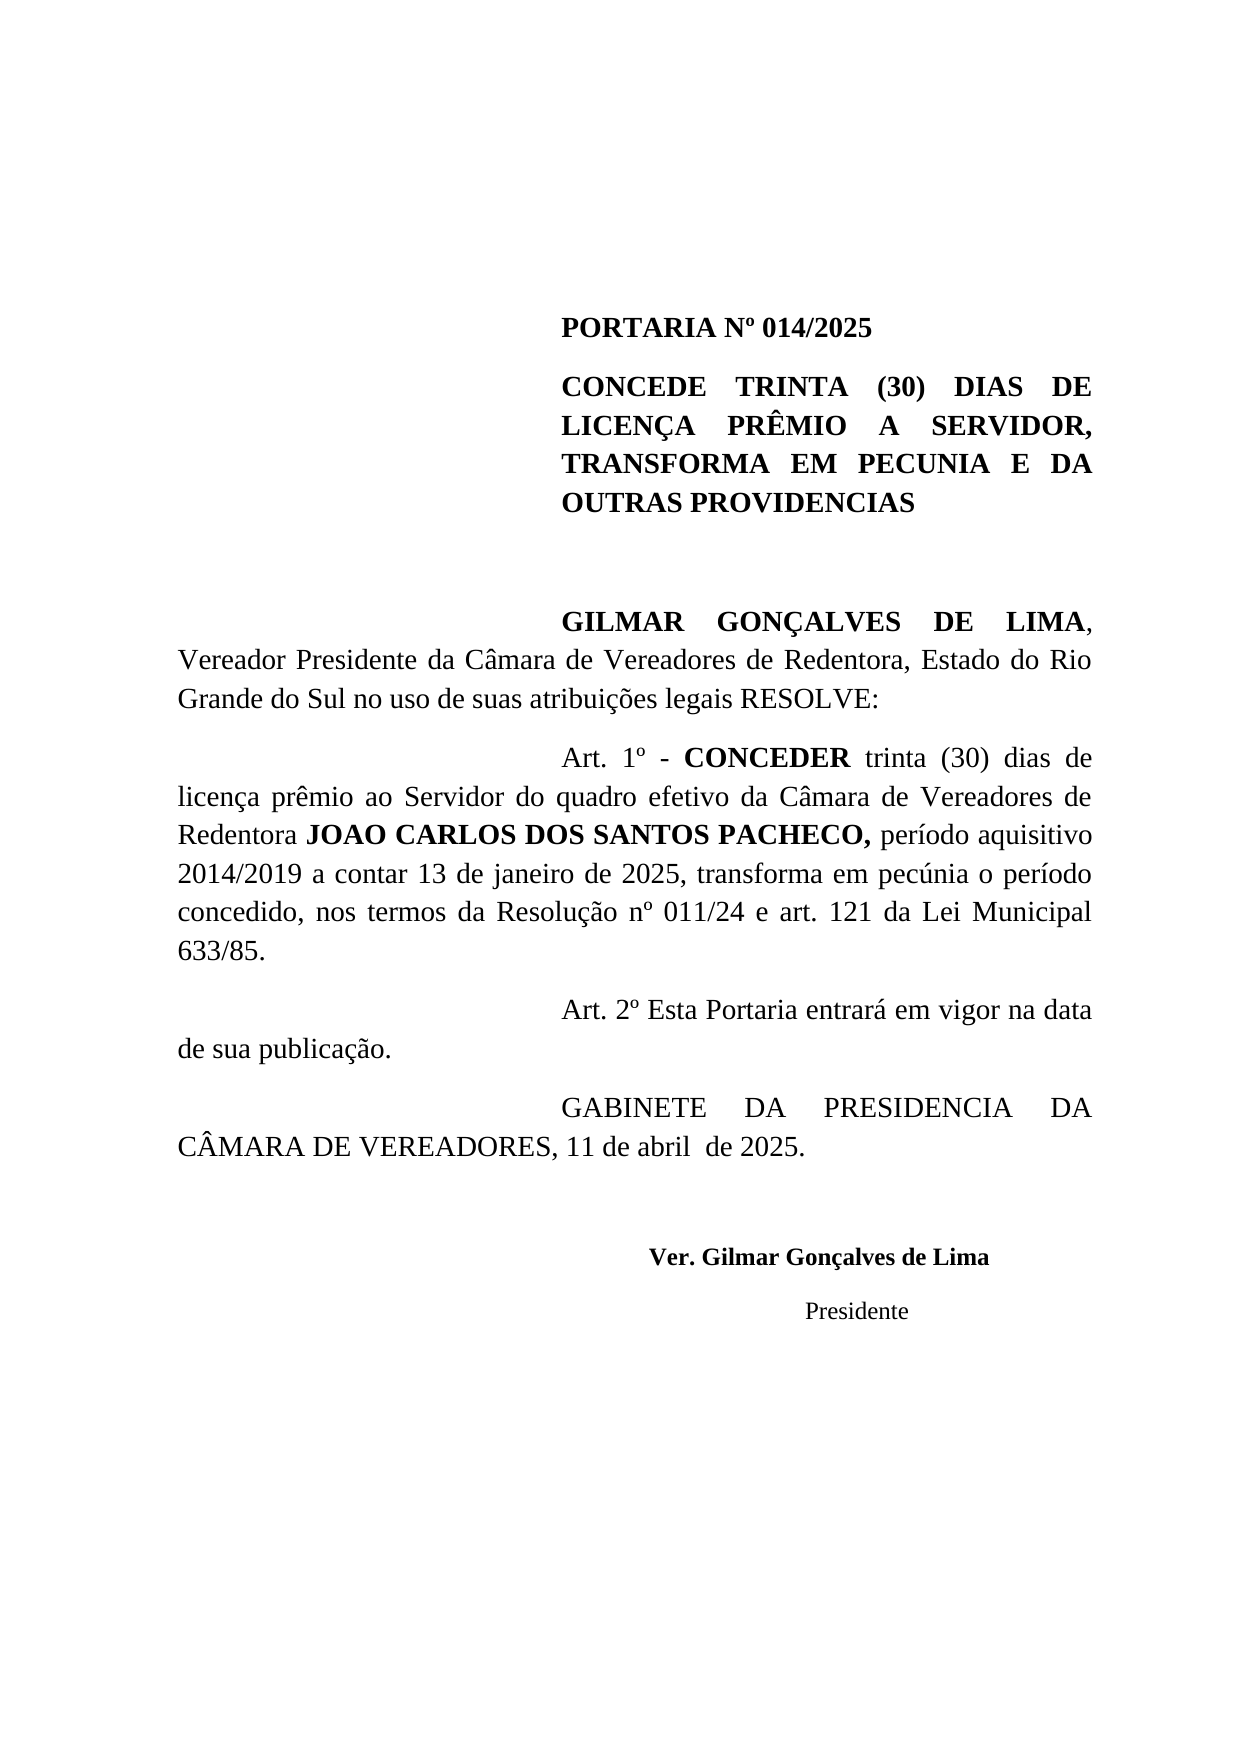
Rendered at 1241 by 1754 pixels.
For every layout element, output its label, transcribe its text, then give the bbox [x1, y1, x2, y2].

text CONCEDE TRINTA (30) DIAS DE LICENÇA PRÊMIO A SERVIDOR, TRANSFORMA EM PECUNIA E DA OUTRAS PROVIDENCIAS [561, 369, 1093, 519]
text Art. 2º Esta Portaria entrará em vigor na data de sua publicação. [177, 992, 1093, 1064]
text Presidente [177, 1296, 1093, 1325]
text PORTARIA Nº 014/2025 [177, 310, 1093, 344]
text GABINETE DA PRESIDENCIA DA CÂMARA DE VEREADORES, 11 de abril de 2025. [177, 1090, 1093, 1162]
text Art. 1º - CONCEDER trinta (30) dias de licença prêmio ao Servidor do quadro efetivo da Câmara de Vereadores de Redentora JOAO CARLOS DOS SANTOS PACHECO, período aquisitivo 2014/2019 a contar 13 de janeiro de 2025, transforma em pecúnia o período concedido, nos termos da Resolução nº 011/24 e art. 121 da Lei Municipal 633/85. [177, 740, 1093, 967]
text GILMAR GONÇALVES DE LIMA, Vereador Presidente da Câmara de Vereadores de Redentora, Estado do Rio Grande do Sul no uso de suas atribuições legais RESOLVE: [177, 604, 1093, 714]
text Ver. Gilmar Gonçalves de Lima [177, 1242, 1093, 1271]
